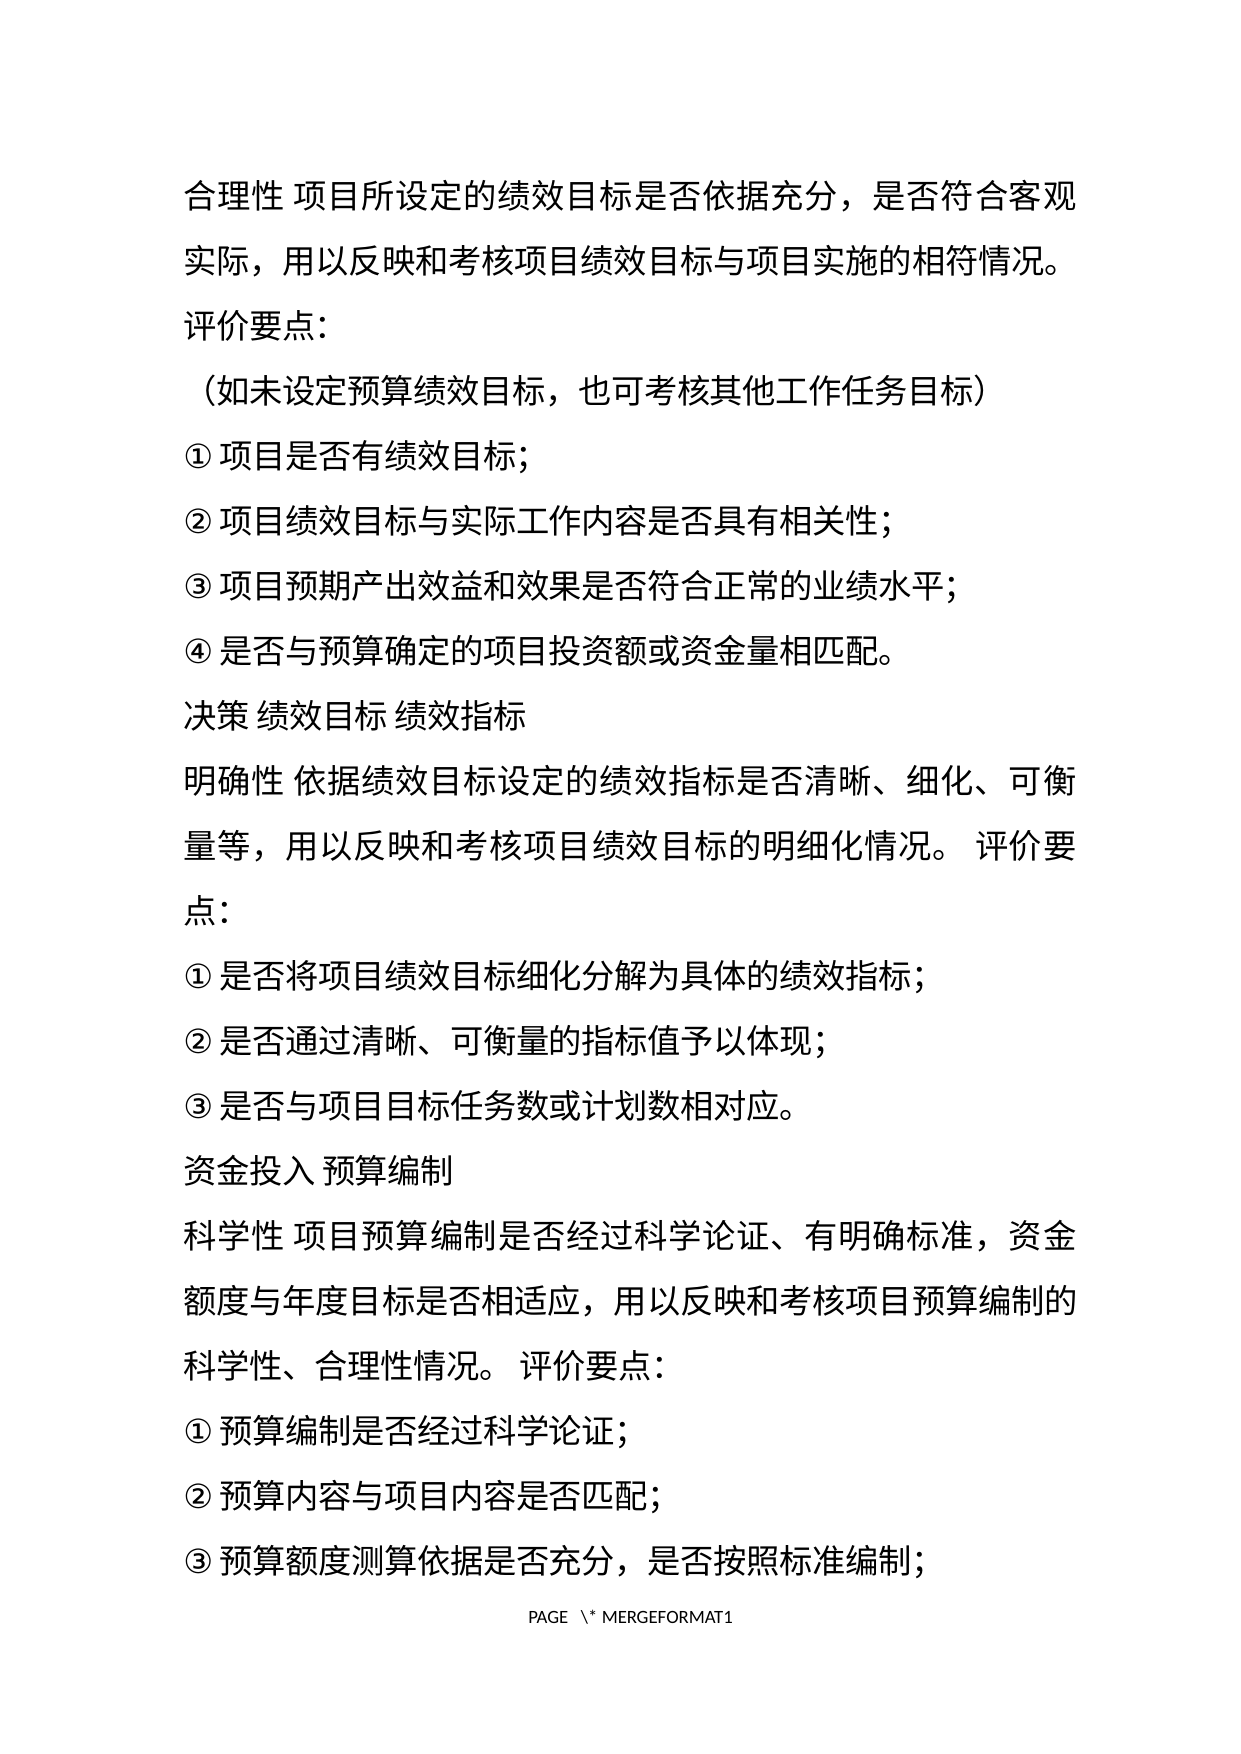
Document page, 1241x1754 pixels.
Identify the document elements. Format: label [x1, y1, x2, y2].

text [183, 162, 1078, 1592]
